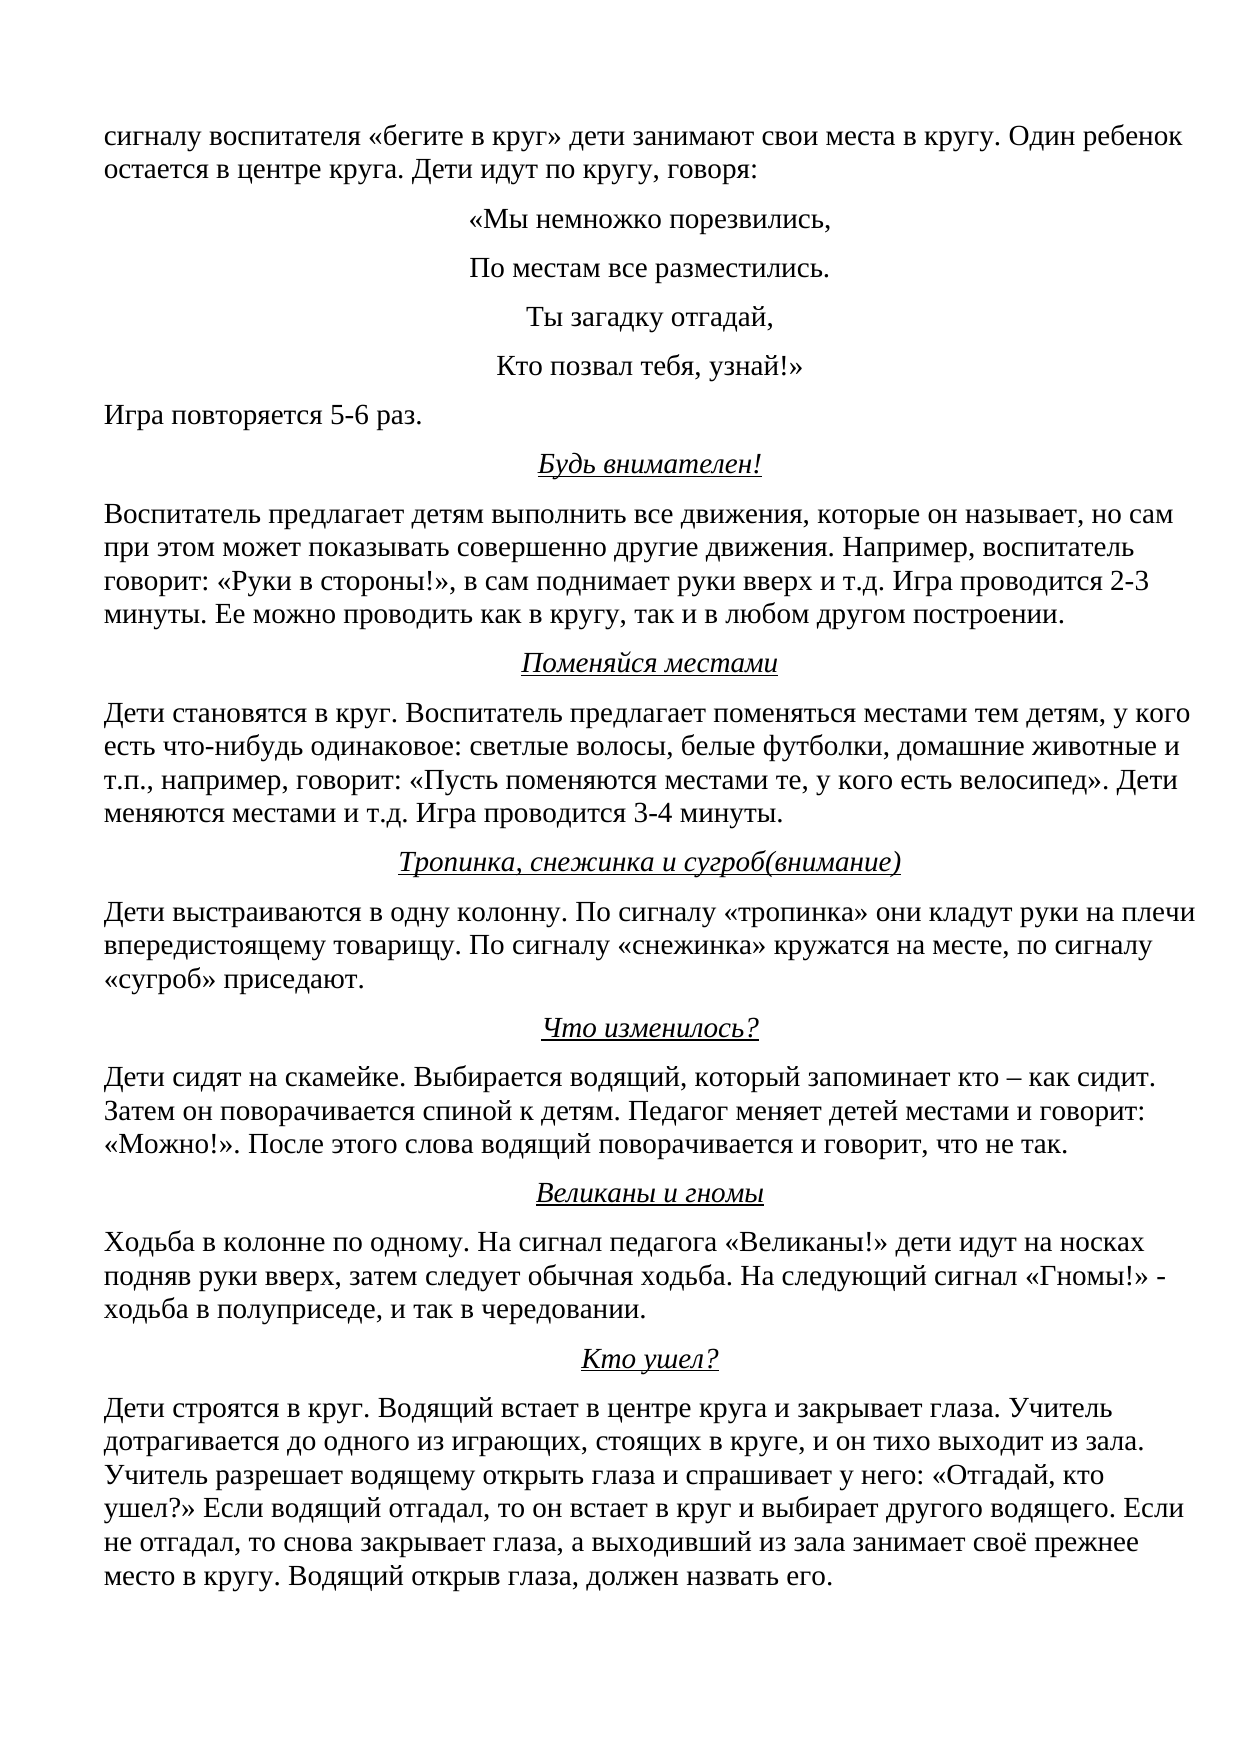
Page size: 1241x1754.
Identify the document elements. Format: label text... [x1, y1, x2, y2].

text Воспитатель предлагает детям выполнить все движения, которые он называет, но сам при этом может показывать совершенно другие движения. Например, воспитатель говорит: «Руки в стороны!», в сам поднимает руки вверх и т.д. Игра проводится 2-3 минуты. Ее можно проводить как в кругу, так и в любом другом построении. [103, 496, 1196, 630]
text Дети выстраиваются в одну колонну. По сигналу «тропинка» они кладут руки на плечи впередистоящему товарищу. По сигналу «снежинка» кружатся на месте, по сигналу «сугроб» приседают. [103, 894, 1196, 994]
text Кто позвал тебя, узнай!» [103, 348, 1196, 382]
text Будь внимателен! [103, 447, 1196, 480]
text Ходьба в колонне по одному. На сигнал педагога «Великаны!» дети идут на носках подняв руки вверх, затем следует обычная ходьба. На следующий сигнал «Гномы!» - ходьба в полуприседе, и так в чередовании. [103, 1224, 1196, 1325]
text Ты загадку отгадай, [103, 299, 1196, 333]
text Поменяйся местами [103, 646, 1196, 679]
text Игра повторяется 5-6 раз. [103, 397, 1196, 431]
text Дети сидят на скамейке. Выбирается водящий, который запоминает кто – как сидит. Затем он поворачивается спиной к детям. Педагог меняет детей местами и говорит: «Можно!». После этого слова водящий поворачивается и говорит, что не так. [103, 1059, 1196, 1160]
text Дети становятся в круг. Воспитатель предлагает поменяться местами тем детям, у кого есть что-нибудь одинаковое: светлые волосы, белые футболки, домашние животные и т.п., например, говорит: «Пусть поменяются местами те, у кого есть велосипед». Дети меняются местами и т.д. Игра проводится 3-4 минуты. [103, 695, 1196, 829]
text Кто ушел? [103, 1341, 1196, 1374]
text По местам все разместились. [103, 250, 1196, 283]
text Тропинка, снежинка и сугроб(внимание) [103, 844, 1196, 878]
text Великаны и гномы [103, 1175, 1196, 1209]
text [103, 118, 1196, 185]
text Дети строятся в круг. Водящий встает в центре круга и закрывает глаза. Учитель дотрагивается до одного из играющих, стоящих в круге, и он тихо выходит из зала. Учитель разрешает водящему открыть глаза и спрашивает у него: «Отгадай, кто ушел?» Если водящий отгадал, то он встает в круг и выбирает другого водящего. Если не отгадал, то снова закрывает глаза, а выходивший из зала занимает своё прежнее место в кругу. Водящий открыв глаза, должен назвать его. [103, 1390, 1196, 1591]
text «Мы немножко порезвились, [103, 201, 1196, 234]
text Что изменилось? [103, 1010, 1196, 1043]
